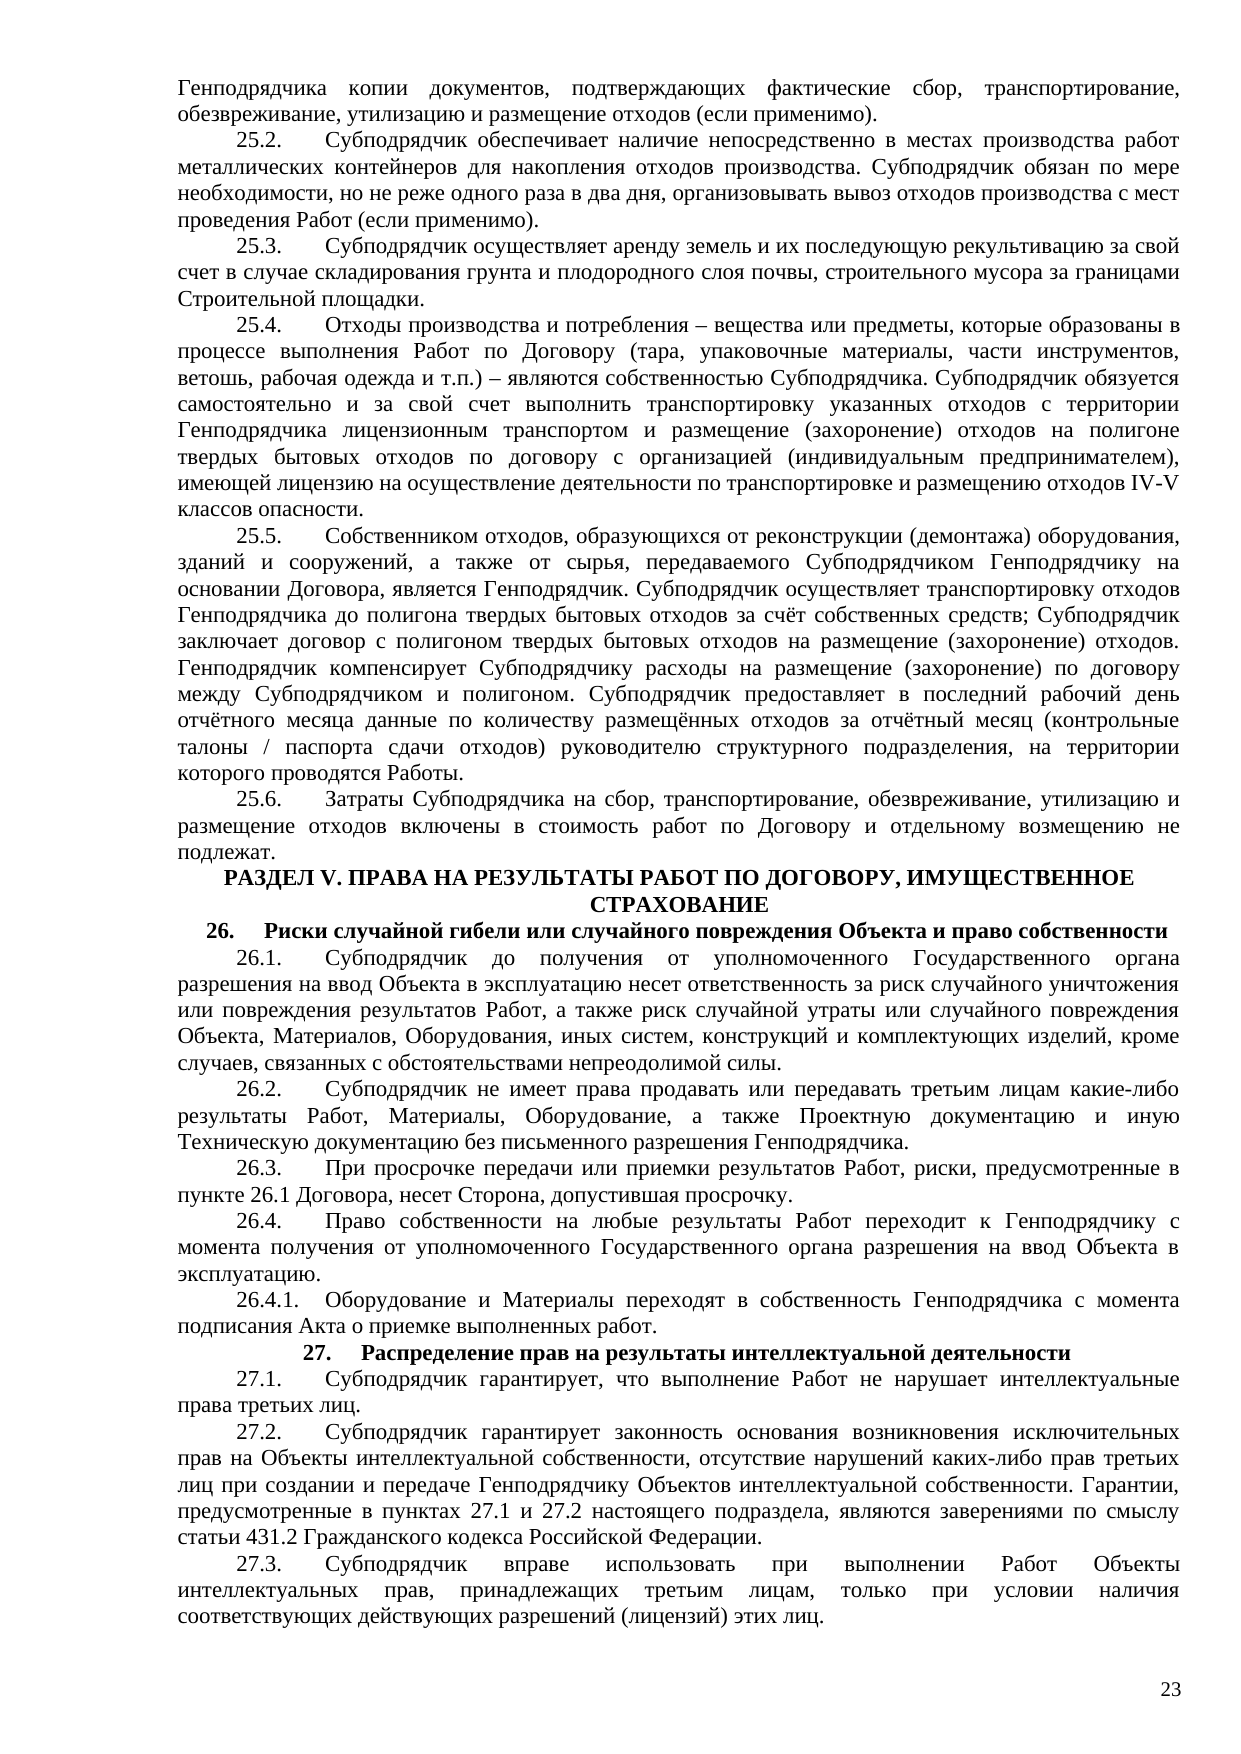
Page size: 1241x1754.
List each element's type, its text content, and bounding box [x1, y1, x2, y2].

text Риски случайной гибели или случайного повреждения Объекта и право собственности [177, 917, 1181, 943]
text Субподрядчик до получения от уполномоченного Государственного органа разрешения на ввод Объекта в эксплуатацию несет ответственность за риск случайного уничтожения или повреждения результатов Работ, а также риск случайной утраты или случайного повреждения Объекта, Материалов, Оборудования, иных систем, конструкций и комплектующих изделий, кроме случаев, связанных с обстоятельствами непреодолимой силы. [177, 943, 1181, 1075]
text Отходы производства и потребления – вещества или предметы, которые образованы в процессе выполнения Работ по Договору (тара, упаковочные материалы, части инструментов, ветошь, рабочая одежда и т.п.) – являются собственностью Субподрядчика. Субподрядчик обязуется самостоятельно и за свой счет выполнить транспортировку указанных отходов с территории Генподрядчика лицензионным транспортом и размещение (захоронение) отходов на полигоне твердых бытовых отходов по договору с организацией (индивидуальным предпринимателем), имеющей лицензию на осуществление деятельности по транспортировке и размещению отходов IV-V классов опасности. [177, 311, 1181, 522]
text При просрочке передачи или приемки результатов Работ, риски, предусмотренные в пункте 26.1 Договора, несет Сторона, допустившая просрочку. [177, 1154, 1181, 1207]
text Затраты Субподрядчика на сбор, транспортирование, обезвреживание, утилизацию и размещение отходов включены в стоимость работ по Договору и отдельному возмещению не подлежат. [177, 785, 1181, 864]
text Распределение прав на результаты интеллектуальной деятельности [177, 1339, 1181, 1365]
text Субподрядчик обеспечивает наличие непосредственно в местах производства работ металлических контейнеров для накопления отходов производства. Субподрядчик обязан по мере необходимости, но не реже одного раза в два дня, организовывать вывоз отходов производства с мест проведения Работ (если применимо). [177, 127, 1181, 232]
text Оборудование и Материалы переходят в собственность Генподрядчика с момента подписания Акта о приемке выполненных работ. [177, 1286, 1181, 1339]
text Субподрядчик не имеет права продавать или передавать третьим лицам какие-либо результаты Работ, Материалы, Оборудование, а также Проектную документацию и иную Техническую документацию без письменного разрешения Генподрядчика. [177, 1075, 1181, 1154]
text Право собственности на любые результаты Работ переходит к Генподрядчику с момента получения от уполномоченного Государственного органа разрешения на ввод Объекта в эксплуатацию. [177, 1207, 1181, 1286]
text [177, 74, 1181, 127]
text Субподрядчик вправе использовать при выполнении Работ Объекты интеллектуальных прав, принадлежащих третьим лицам, только при условии наличия соответствующих действующих разрешений (лицензий) этих лиц. [177, 1550, 1181, 1629]
text Субподрядчик гарантирует, что выполнение Работ не нарушает интеллектуальные права третьих лиц. [177, 1365, 1181, 1418]
text Субподрядчик осуществляет аренду земель и их последующую рекультивацию за свой счет в случае складирования грунта и плодородного слоя почвы, строительного мусора за границами Строительной площадки. [177, 232, 1181, 311]
text Собственником отходов, образующихся от реконструкции (демонтажа) оборудования, зданий и сооружений, а также от сырья, передаваемого Субподрядчиком Генподрядчику на основании Договора, является Генподрядчик. Субподрядчик осуществляет транспортировку отходов Генподрядчика до полигона твердых бытовых отходов за счёт собственных средств; Субподрядчик заключает договор с полигоном твердых бытовых отходов на размещение (захоронение) отходов. Генподрядчик компенсирует Субподрядчику расходы на размещение (захоронение) по договору между Субподрядчиком и полигоном. Субподрядчик предоставляет в последний рабочий день отчётного месяца данные по количеству размещённых отходов за отчётный месяц (контрольные талоны / паспорта сдачи отходов) руководителю структурного подразделения, на территории которого проводятся Работы. [177, 522, 1181, 785]
text Субподрядчик гарантирует законность основания возникновения исключительных прав на Объекты интеллектуальной собственности, отсутствие нарушений каких-либо прав третьих лиц при создании и передаче Генподрядчику Объектов интеллектуальной собственности. Гарантии, предусмотренные в пунктах 27.1 и 27.2 настоящего подраздела, являются заверениями по смыслу статьи 431.2 Гражданского кодекса Российской Федерации. [177, 1418, 1181, 1550]
list РАЗДЕЛ V. ПРАВА НА РЕЗУЛЬТАТЫ РАБОТ ПО ДОГОВОРУ, ИМУЩЕСТВЕННОЕ СТРАХОВАНИЕ [177, 864, 1181, 917]
